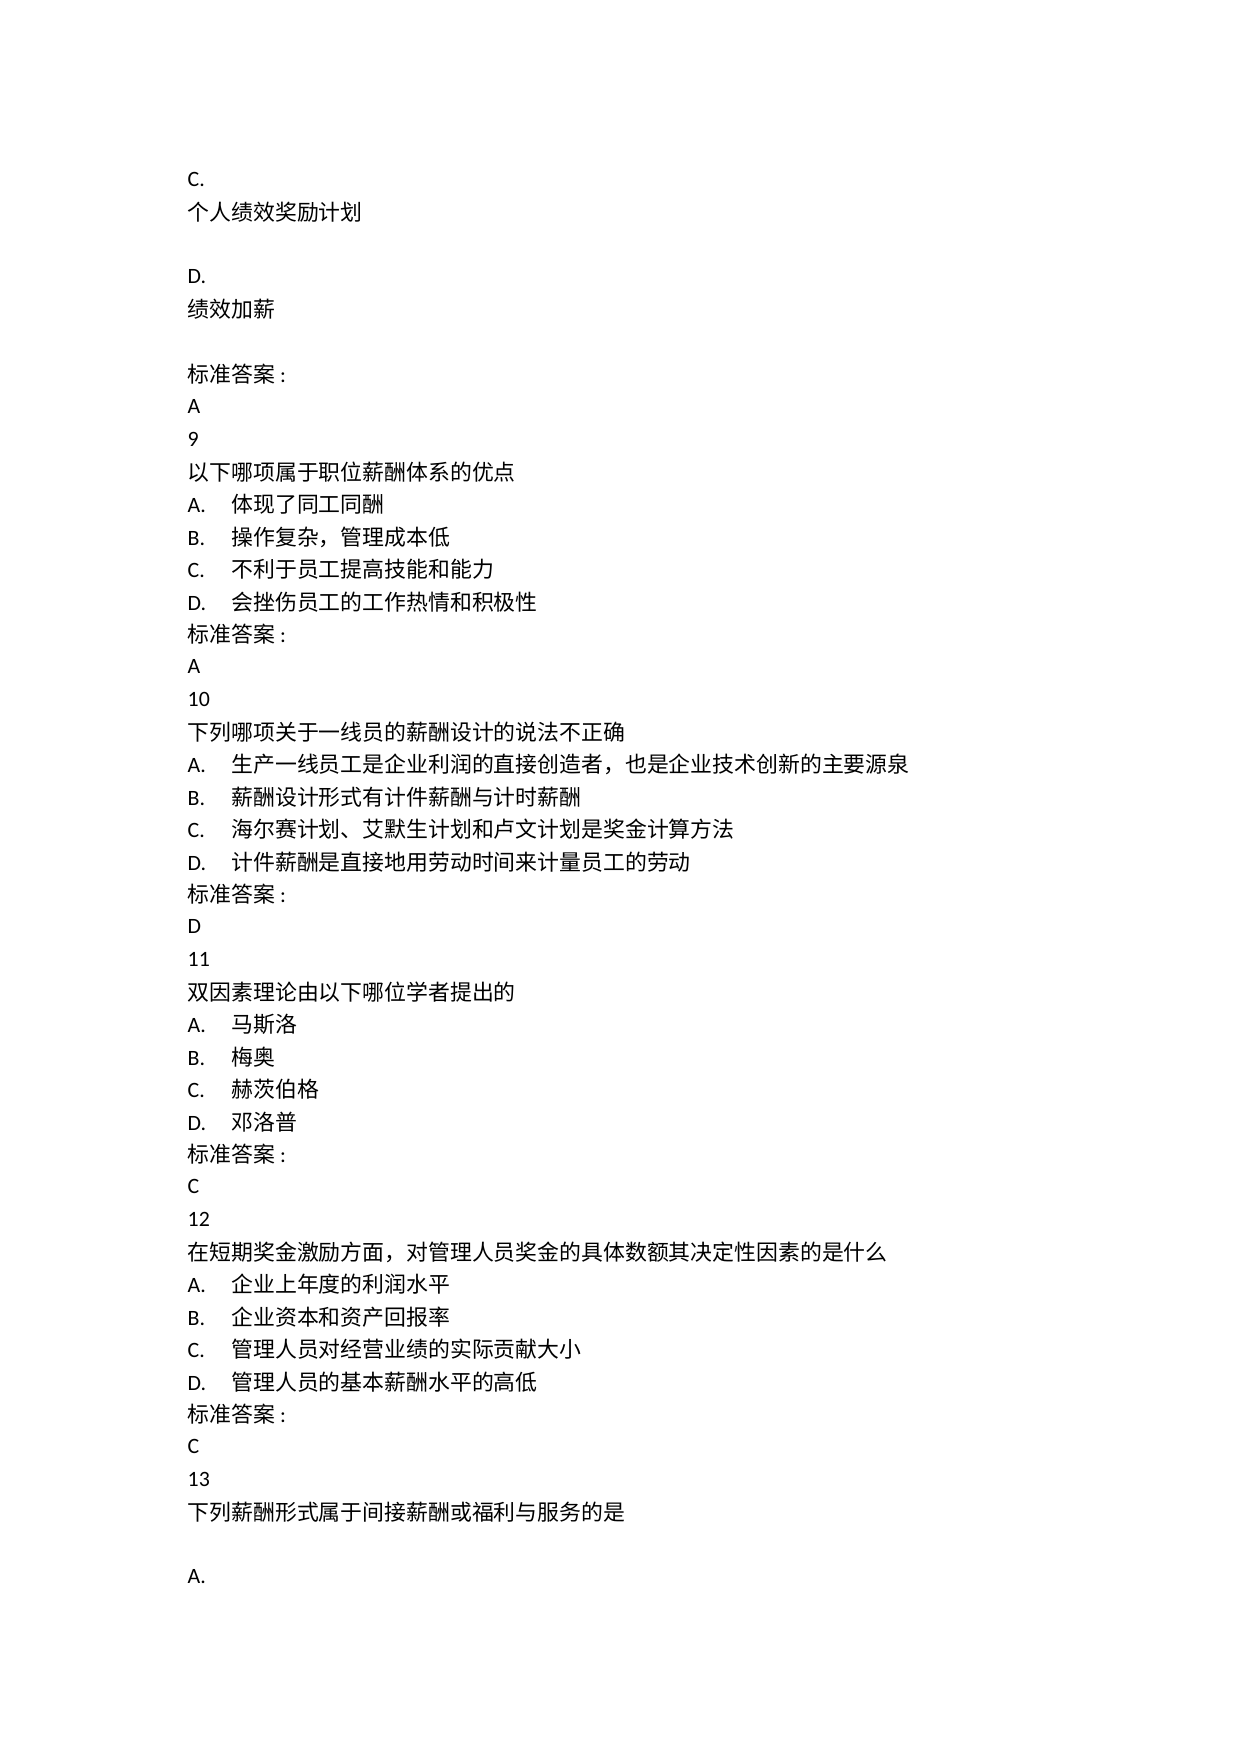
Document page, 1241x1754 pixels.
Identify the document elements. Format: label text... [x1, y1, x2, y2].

text B. 梅奥 [187, 1039, 1053, 1072]
text 以下哪项属于职位薪酬体系的优点 [187, 454, 1053, 487]
text A [187, 649, 1053, 682]
text A. 体现了同工同酬 [187, 487, 1053, 519]
text C. 管理人员对经营业绩的实际贡献大小 [187, 1332, 1053, 1364]
text C [187, 1429, 1053, 1462]
text C. [187, 162, 1053, 194]
text D [187, 909, 1053, 942]
text 标准答案 : [187, 1397, 1053, 1429]
text A [187, 389, 1053, 422]
text 下列薪酬形式属于间接薪酬或福利与服务的是 [187, 1494, 1053, 1527]
text B. 薪酬设计形式有计件薪酬与计时薪酬 [187, 779, 1053, 812]
text D. 管理人员的基本薪酬水平的高低 [187, 1364, 1053, 1397]
text 11 [187, 942, 1053, 974]
text 10 [187, 682, 1053, 714]
text 个人绩效奖励计划 [187, 194, 1053, 227]
text 13 [187, 1462, 1053, 1494]
text 下列哪项关于一线员的薪酬设计的说法不正确 [187, 714, 1053, 747]
text B. 操作复杂，管理成本低 [187, 519, 1053, 552]
text D. [187, 259, 1053, 292]
text 标准答案 : [187, 877, 1053, 909]
text C. 不利于员工提高技能和能力 [187, 552, 1053, 584]
text C. 海尔赛计划、艾默生计划和卢文计划是奖金计算方法 [187, 812, 1053, 844]
text 9 [187, 422, 1053, 454]
text B. 企业资本和资产回报率 [187, 1299, 1053, 1332]
text D. 邓洛普 [187, 1104, 1053, 1137]
text A. 企业上年度的利润水平 [187, 1267, 1053, 1299]
text A. [187, 1559, 1053, 1592]
text 标准答案 : [187, 1137, 1053, 1169]
text C [187, 1169, 1053, 1202]
text 标准答案 : [187, 617, 1053, 649]
text D. 会挫伤员工的工作热情和积极性 [187, 584, 1053, 617]
text C. 赫茨伯格 [187, 1072, 1053, 1104]
text 双因素理论由以下哪位学者提出的 [187, 974, 1053, 1007]
text 绩效加薪 [187, 292, 1053, 324]
text 在短期奖金激励方面，对管理人员奖金的具体数额其决定性因素的是什么 [187, 1234, 1053, 1267]
text A. 生产一线员工是企业利润的直接创造者，也是企业技术创新的主要源泉 [187, 747, 1053, 779]
text D. 计件薪酬是直接地用劳动时间来计量员工的劳动 [187, 844, 1053, 877]
text 标准答案 : [187, 357, 1053, 389]
text A. 马斯洛 [187, 1007, 1053, 1039]
text 12 [187, 1202, 1053, 1234]
